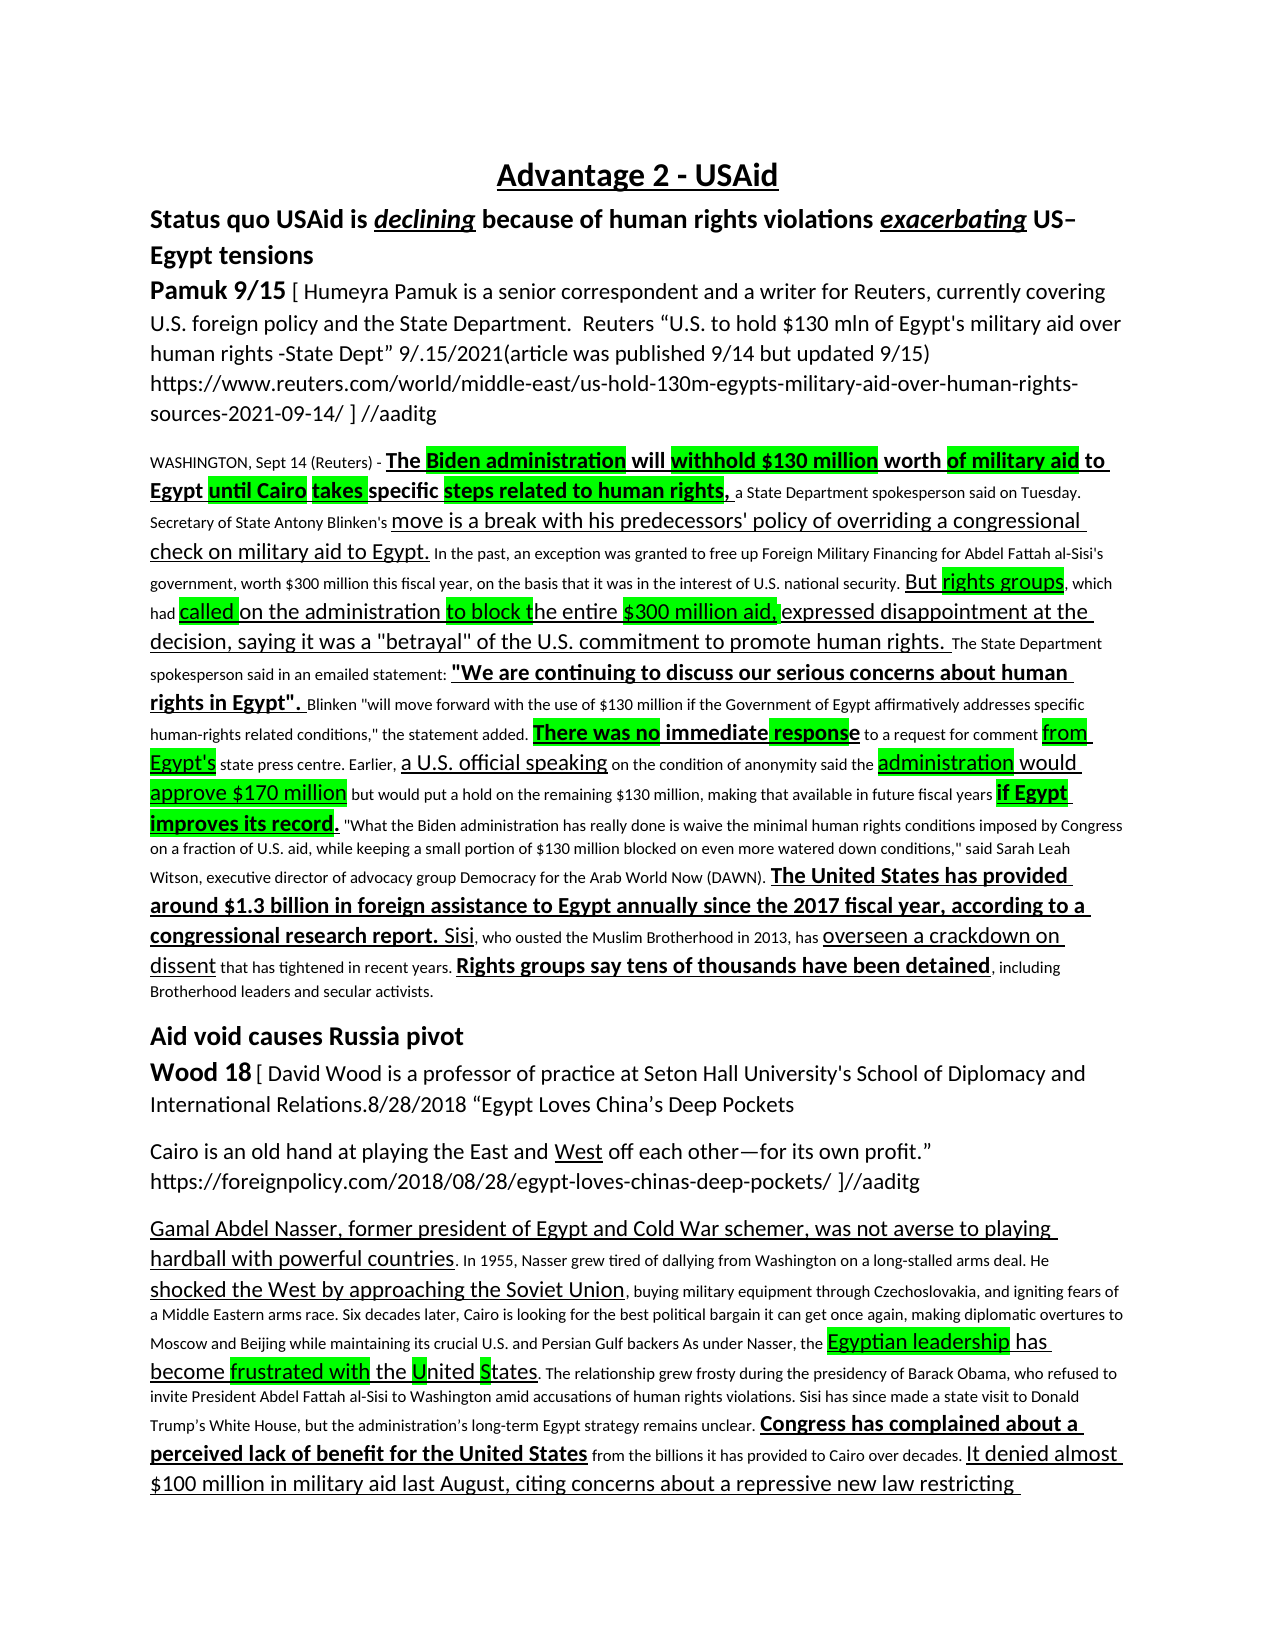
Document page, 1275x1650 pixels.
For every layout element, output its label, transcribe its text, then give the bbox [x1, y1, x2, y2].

subtitle Advantage 2 - USAid [150, 154, 1125, 195]
text Status quo USAid is declining because of human rights violations exacerbating US– Egypt tensions [150, 202, 1125, 271]
text Cairo is an old hand at playing the East and West off each other—for its own profit.” https://foreignpolicy.com/2018/08/28/egypt-loves-chinas-deep-pockets/ ]//aaditg [150, 1137, 1125, 1196]
text Pamuk 9/15 [ Humeyra Pamuk is a senior correspondent and a writer for Reuters, currently covering U.S. foreign policy and the State Department. Reuters “U.S. to hold $130 mln of Egypt's military aid over human rights -State Dept” 9/.15/2021(article was published 9/14 but updated 9/15) https://www.reuters.com/world/middle-east/us-hold-130m-egypts-military-aid-over-human-rights-sources-2021-09-14/ ] //aaditg [150, 273, 1125, 427]
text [150, 1214, 1125, 1498]
text WASHINGTON, Sept 14 (Reuters) - The Biden administration will withhold $130 million worth of military aid to Egypt until Cairo takes specific steps related to human rights, a State Department spokesperson said on Tuesday. Secretary of State Antony Blinken's move is a break with his predecessors' policy of overriding a congressional check on military aid to Egypt. In the past, an exception was granted to free up Foreign Military Financing for Abdel Fattah al-Sisi's government, worth $300 million this fiscal year, on the basis that it was in the interest of U.S. national security. But rights groups, which had called on the administration to block the entire $300 million aid, expressed disappointment at the decision, saying it was a "betrayal" of the U.S. commitment to promote human rights. The State Department spokesperson said in an emailed statement: "We are continuing to discuss our serious concerns about human rights in Egypt". Blinken "will move forward with the use of $130 million if the Government of Egypt affirmatively addresses specific human-rights related conditions," the statement added. There was no immediate response to a request for comment from Egypt's state press centre. Earlier, a U.S. official speaking on the condition of anonymity said the administration would approve $170 million but would put a hold on the remaining $130 million, making that available in future fiscal years if Egypt improves its record. "What the Biden administration has really done is waive the minimal human rights conditions imposed by Congress on a fraction of U.S. aid, while keeping a small portion of $130 million blocked on even more watered down conditions," said Sarah Leah Witson, executive director of advocacy group Democracy for the Arab World Now (DAWN). The United States has provided around $1.3 billion in foreign assistance to Egypt annually since the 2017 fiscal year, according to a congressional research report. Sisi, who ousted the Muslim Brotherhood in 2013, has overseen a crackdown on dissent that has tightened in recent years. Rights groups say tens of thousands have been detained, including Brotherhood leaders and secular activists. [150, 446, 1125, 1001]
text Aid void causes Russia pivot [150, 1019, 1125, 1053]
text Wood 18 [ David Wood is a professor of practice at Seton Hall University's School of Diplomacy and International Relations.8/28/2018 “Egypt Loves China’s Deep Pockets [150, 1055, 1125, 1118]
